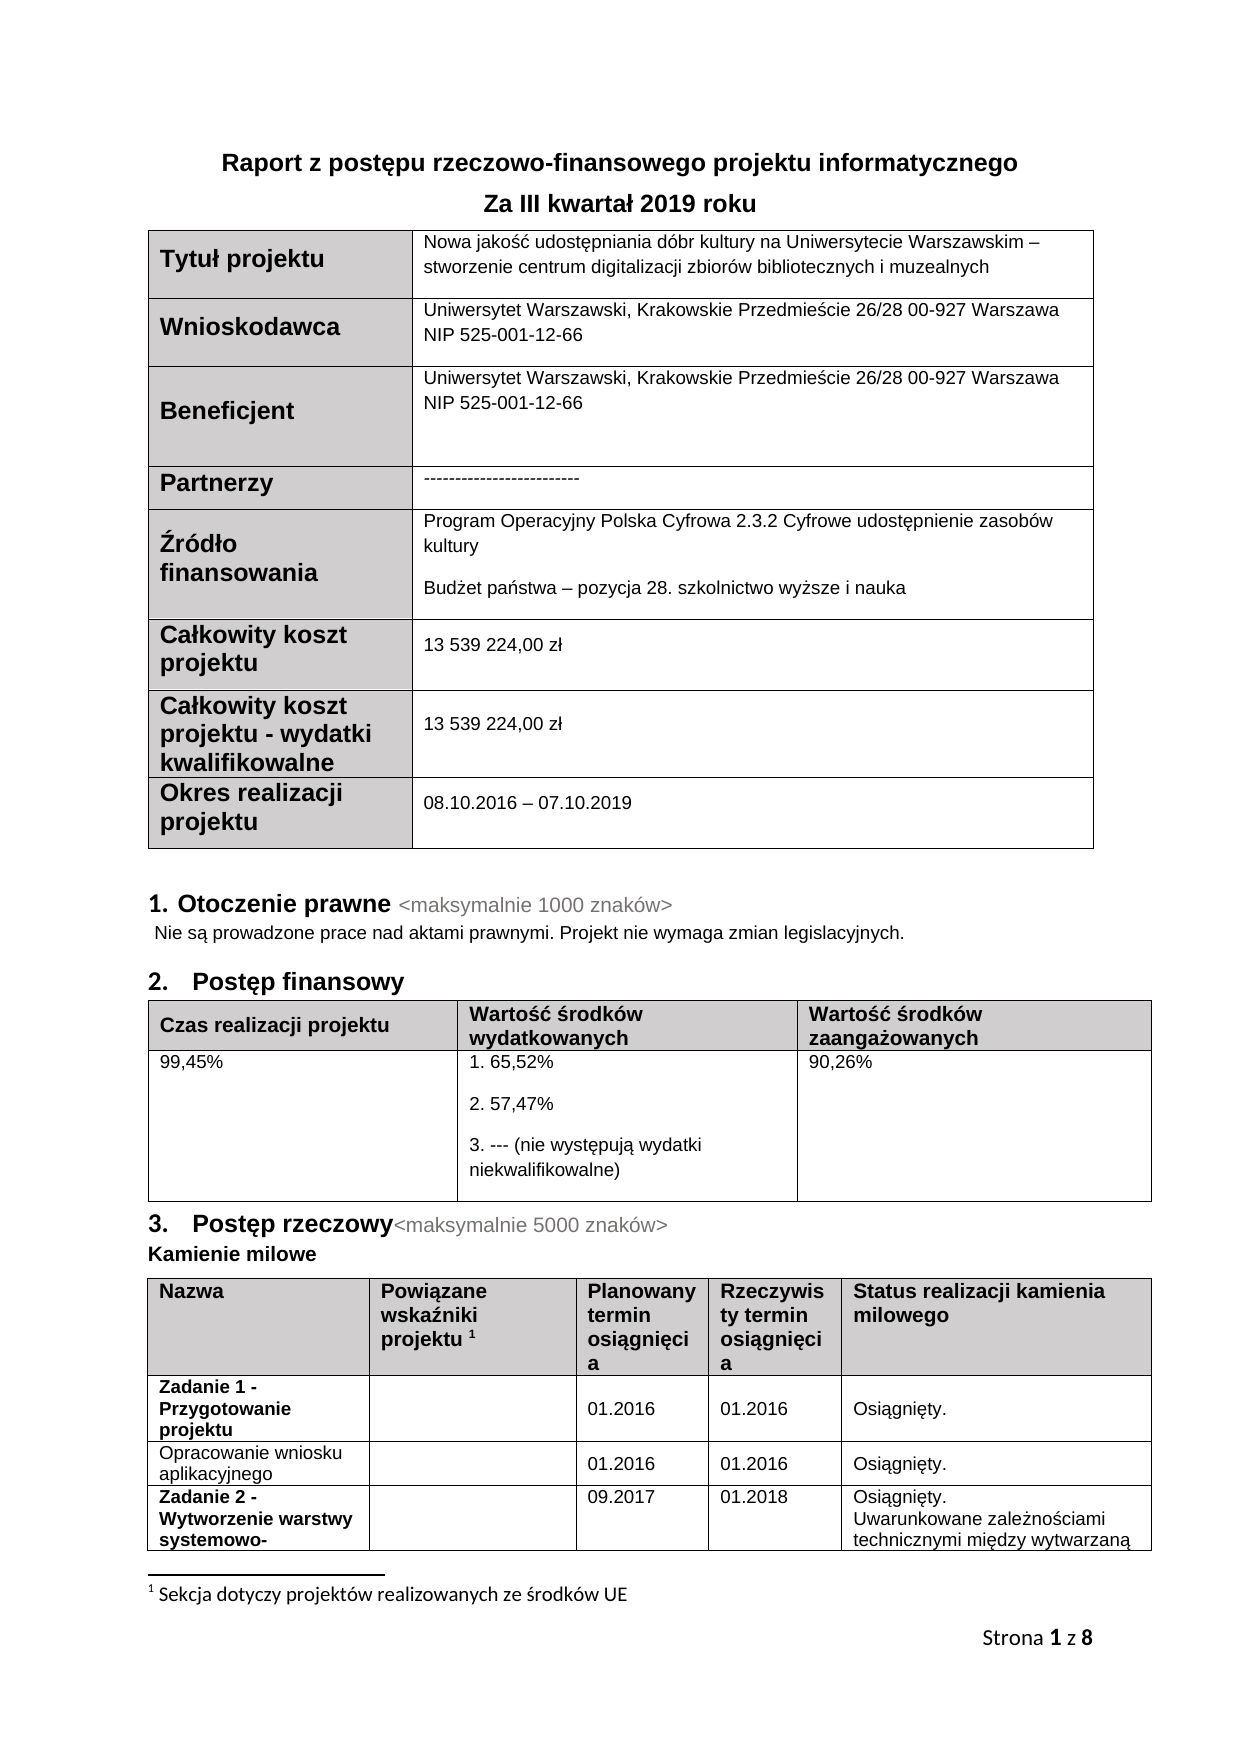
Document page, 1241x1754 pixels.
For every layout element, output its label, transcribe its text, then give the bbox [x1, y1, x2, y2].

table_header Rzeczywisty termin osiągnięcia [709, 1279, 841, 1375]
table_cell Uniwersytet Warszawski, Krakowskie Przedmieście 26/28 00-927 Warszawa NIP 525-001-12-66 [413, 367, 1093, 466]
table_cell Okres realizacji projektu [149, 778, 412, 848]
table_cell Beneficjent [149, 367, 412, 466]
table_cell 01.2016 [577, 1376, 708, 1441]
table_header Wartość środków zaangażowanych [798, 1001, 1151, 1050]
table_cell Program Operacyjny Polska Cyfrowa 2.3.2 Cyfrowe udostępnienie zasobów kultury Budżet państwa – pozycja 28. szkolnictwo wyższe i nauka [413, 510, 1093, 618]
table_cell [370, 1486, 576, 1550]
table_header Planowany termin osiągnięcia [577, 1279, 708, 1375]
table_cell 08.10.2016 – 07.10.2019 [413, 778, 1093, 848]
table_cell 01.2016 [709, 1376, 841, 1441]
table_header Tytuł projektu [149, 231, 412, 298]
text Kamienie milowe [148, 1241, 1093, 1265]
table_header Nowa jakość udostępniania dóbr kultury na Uniwersytecie Warszawskim – stworzenie centrum digitalizacji zbiorów bibliotecznych i muzealnych [413, 231, 1093, 298]
table_cell Całkowity koszt projektu - wydatki kwalifikowalne [149, 691, 412, 777]
table_cell 01.2016 [577, 1442, 708, 1485]
table_cell ------------------------- [413, 467, 1093, 509]
table_cell 1. 65,52% 2. 57,47% 3. --- (nie występują wydatki niekwalifikowalne) [458, 1051, 797, 1201]
table_cell Źródło finansowania [149, 510, 412, 618]
table_cell 13 539 224,00 zł [413, 691, 1093, 777]
table_cell Opracowanie wniosku aplikacyjnego [148, 1442, 369, 1485]
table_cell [842, 1486, 1151, 1550]
table_header Powiązane wskaźniki projektu [370, 1279, 576, 1375]
table_cell Uniwersytet Warszawski, Krakowskie Przedmieście 26/28 00-927 Warszawa NIP 525-001-12-66 [413, 299, 1093, 366]
subtitle Postęp rzeczowy<maksymalnie 5000 znaków> [148, 1206, 1093, 1239]
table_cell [148, 1486, 369, 1550]
table_cell 01.2016 [709, 1442, 841, 1485]
table_cell Całkowity koszt projektu [149, 620, 412, 689]
table_cell Wnioskodawca [149, 299, 412, 366]
table_cell 90,26% [798, 1051, 1151, 1201]
subtitle Za III kwartał 2019 roku [148, 189, 1093, 218]
table_cell 13 539 224,00 zł [413, 620, 1093, 689]
subtitle Raport z postępu rzeczowo-finansowego projektu informatycznego [148, 148, 1093, 176]
text Nie są prowadzone prace nad aktami prawnymi. Projekt nie wymaga zmian legislacyjnych. [148, 922, 1093, 944]
table_cell [370, 1442, 576, 1485]
table_header Wartość środków wydatkowanych [458, 1001, 797, 1050]
table_cell Osiągnięty. [842, 1376, 1151, 1441]
table_cell [370, 1376, 576, 1441]
table_cell Partnerzy [149, 467, 412, 509]
table_cell 99,45% [149, 1051, 457, 1201]
table_header Nazwa [148, 1279, 369, 1375]
table_cell Osiągnięty. [842, 1442, 1151, 1485]
subtitle Postęp finansowy [148, 964, 1093, 997]
table_cell 01.2018 [709, 1486, 841, 1550]
table_header Czas realizacji projektu [149, 1001, 457, 1050]
table_cell 09.2017 [577, 1486, 708, 1550]
subtitle Otoczenie prawne <maksymalnie 1000 znaków> [148, 886, 1063, 919]
table_cell Zadanie 1 - Przygotowanie projektu [148, 1376, 369, 1441]
table_header Status realizacji kamienia milowego [842, 1279, 1151, 1375]
